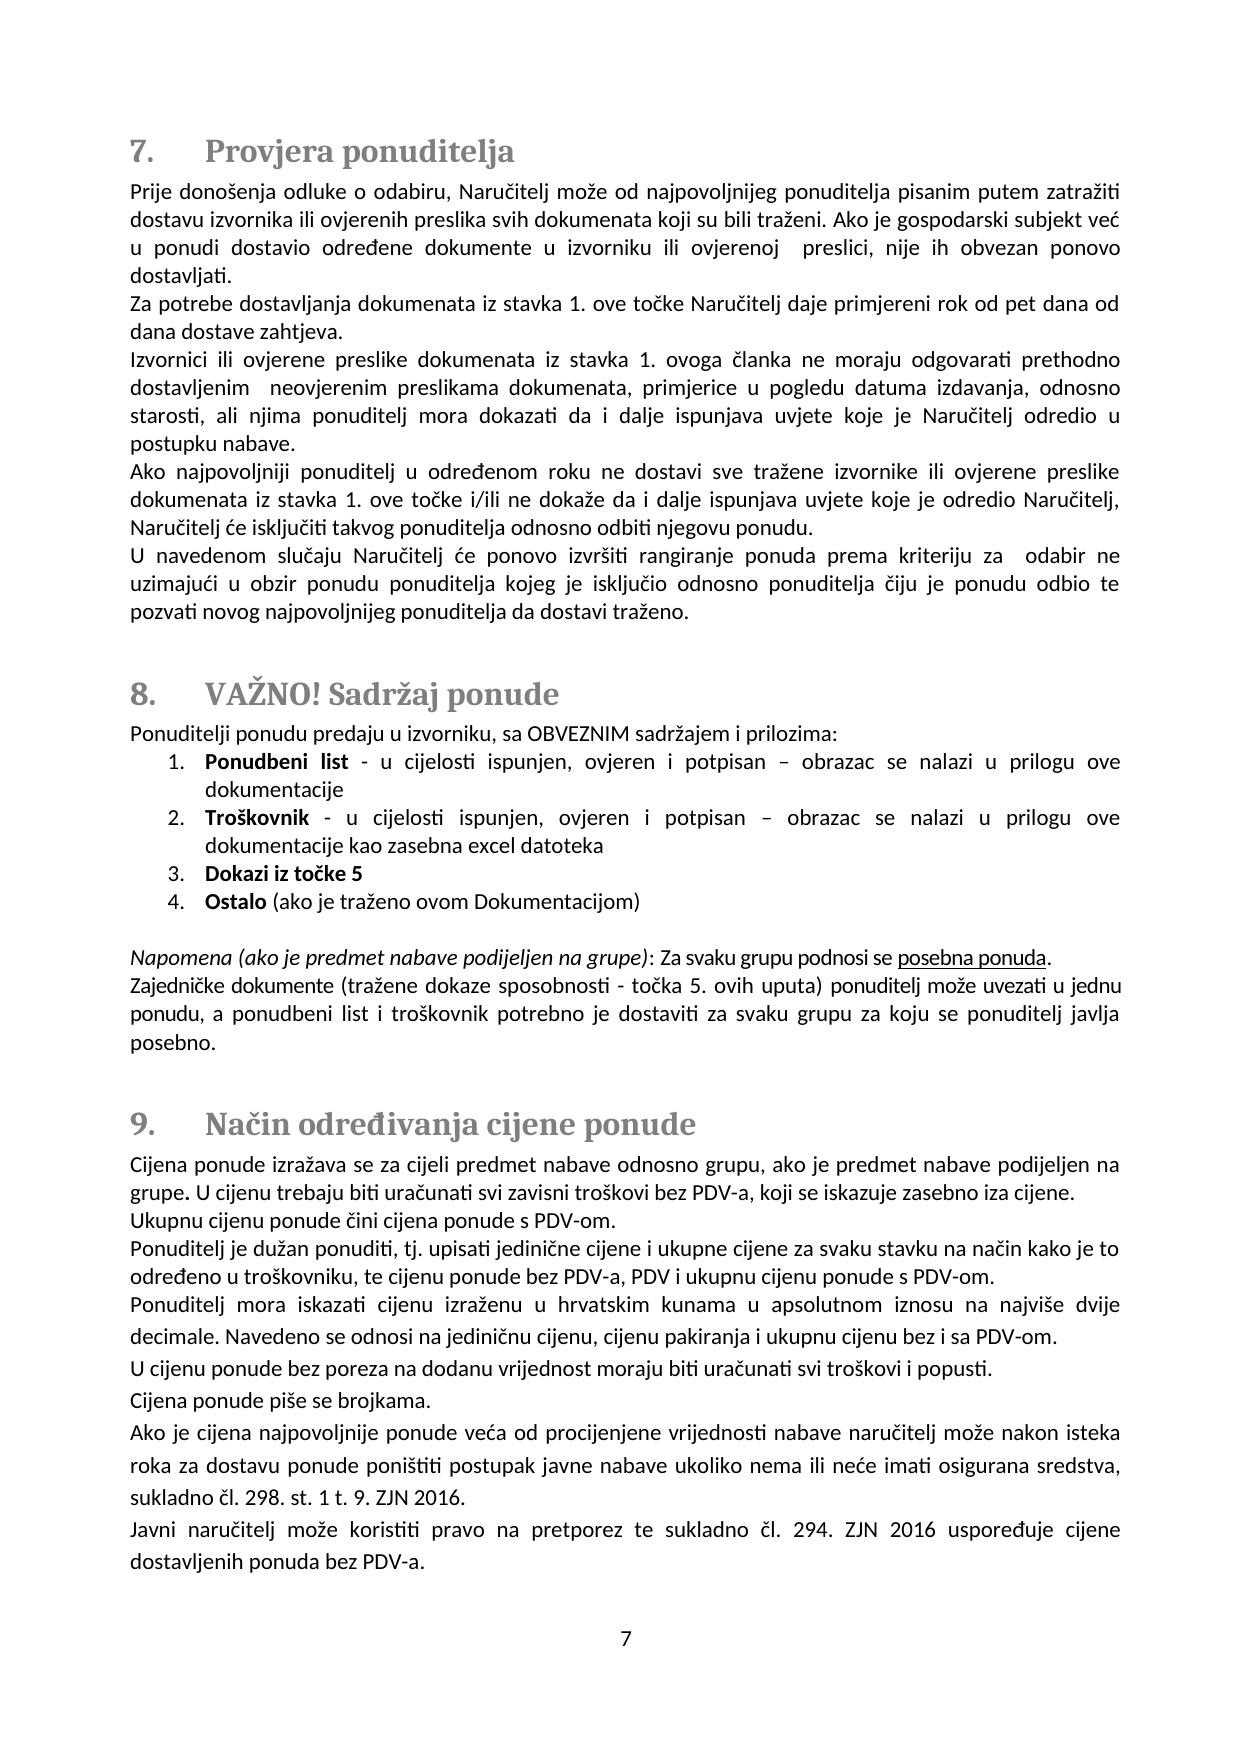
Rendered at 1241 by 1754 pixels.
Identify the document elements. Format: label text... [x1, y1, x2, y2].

list U cijenu ponude bez poreza na dodanu vrijednost moraju biti uračunati svi troškovi i popusti. [130, 1354, 1122, 1382]
text Izvornici ili ovjerene preslike dokumenata iz stavka 1. ovoga članka ne moraju odgovarati prethodno dostavljenim neovjerenim preslikama dokumenata, primjerice u pogledu datuma izdavanja, odnosno starosti, ali njima ponuditelj mora dokazati da i dalje ispunjava uvjete koje je Naručitelj odredio u postupku nabave. [130, 345, 1122, 457]
text Ponuditelj je dužan ponuditi, tj. upisati jedinične cijene i ukupne cijene za svaku stavku na način kako je to određeno u troškovniku, te cijenu ponude bez PDV-a, PDV i ukupnu cijenu ponude s PDV-om. [130, 1234, 1122, 1290]
text Provjera ponuditelja [130, 133, 1122, 171]
text Ukupnu cijenu ponude čini cijena ponude s PDV-om. [130, 1206, 1122, 1234]
list Troškovnik - u cijelosti ispunjen, ovjeren i potpisan – obrazac se nalazi u prilogu ove dokumentacije kao zasebna excel datoteka [167, 803, 1122, 859]
list Cijena ponude piše se brojkama. [130, 1386, 1122, 1414]
text VAŽNO! Sadržaj ponude [130, 675, 1122, 714]
text Za potrebe dostavljanja dokumenata iz stavka 1. ove točke Naručitelj daje primjereni rok od pet dana od dana dostave zahtjeva. [130, 289, 1122, 345]
text Način određivanja cijene ponude [130, 1106, 1122, 1144]
list Dokazi iz točke 5 [167, 859, 1122, 887]
text Ako najpovoljniji ponuditelj u određenom roku ne dostavi sve tražene izvornike ili ovjerene preslike dokumenata iz stavka 1. ove točke i/ili ne dokaže da i dalje ispunjava uvjete koje je odredio Naručitelj, Naručitelj će isključiti takvog ponuditelja odnosno odbiti njegovu ponudu. [130, 457, 1122, 541]
text U navedenom slučaju Naručitelj će ponovo izvršiti rangiranje ponuda prema kriteriju za odabir ne uzimajući u obzir ponudu ponuditelja kojeg je isključio odnosno ponuditelja čiju je ponudu odbio te pozvati novog najpovoljnijeg ponuditelja da dostavi traženo. [130, 541, 1122, 625]
text Napomena (ako je predmet nabave podijeljen na grupe): Za svaku grupu podnosi se posebna ponuda. [130, 943, 1122, 972]
text Ponuditelji ponudu predaju u izvorniku, sa OBVEZNIM sadržajem i prilozima: [130, 719, 1122, 747]
list Javni naručitelj može koristiti pravo na pretporez te sukladno čl. 294. ZJN 2016 uspoređuje cijene dostavljenih ponuda bez PDV-a. [130, 1515, 1122, 1575]
text Cijena ponude izražava se za cijeli predmet nabave odnosno grupu, ako je predmet nabave podijeljen na grupe. U cijenu trebaju biti uračunati svi zavisni troškovi bez PDV-a, koji se iskazuje zasebno iza cijene. [130, 1150, 1122, 1206]
text Zajedničke dokumente (tražene dokaze sposobnosti - točka 5. ovih uputa) ponuditelj može uvezati u jednu ponudu, a ponudbeni list i troškovnik potrebno je dostaviti za svaku grupu za koju se ponuditelj javlja posebno. [130, 972, 1122, 1056]
list Ponudbeni list - u cijelosti ispunjen, ovjeren i potpisan – obrazac se nalazi u prilogu ove dokumentacije [167, 747, 1122, 803]
text Prije donošenja odluke o odabiru, Naručitelj može od najpovoljnijeg ponuditelja pisanim putem zatražiti dostavu izvornika ili ovjerenih preslika svih dokumenata koji su bili traženi. Ako je gospodarski subjekt već u ponudi dostavio određene dokumente u izvorniku ili ovjerenoj preslici, nije ih obvezan ponovo dostavljati. [130, 177, 1122, 289]
list Ponuditelj mora iskazati cijenu izraženu u hrvatskim kunama u apsolutnom iznosu na najviše dvije decimale. Navedeno se odnosi na jediničnu cijenu, cijenu pakiranja i ukupnu cijenu bez i sa PDV-om. [130, 1290, 1122, 1350]
list Ako je cijena najpovoljnije ponude veća od procijenjene vrijednosti nabave naručitelj može nakon isteka roka za dostavu ponude poništiti postupak javne nabave ukoliko nema ili neće imati osigurana sredstva, sukladno čl. 298. st. 1 t. 9. ZJN 2016. [130, 1418, 1122, 1511]
list Ostalo (ako je traženo ovom Dokumentacijom) [167, 887, 1122, 916]
